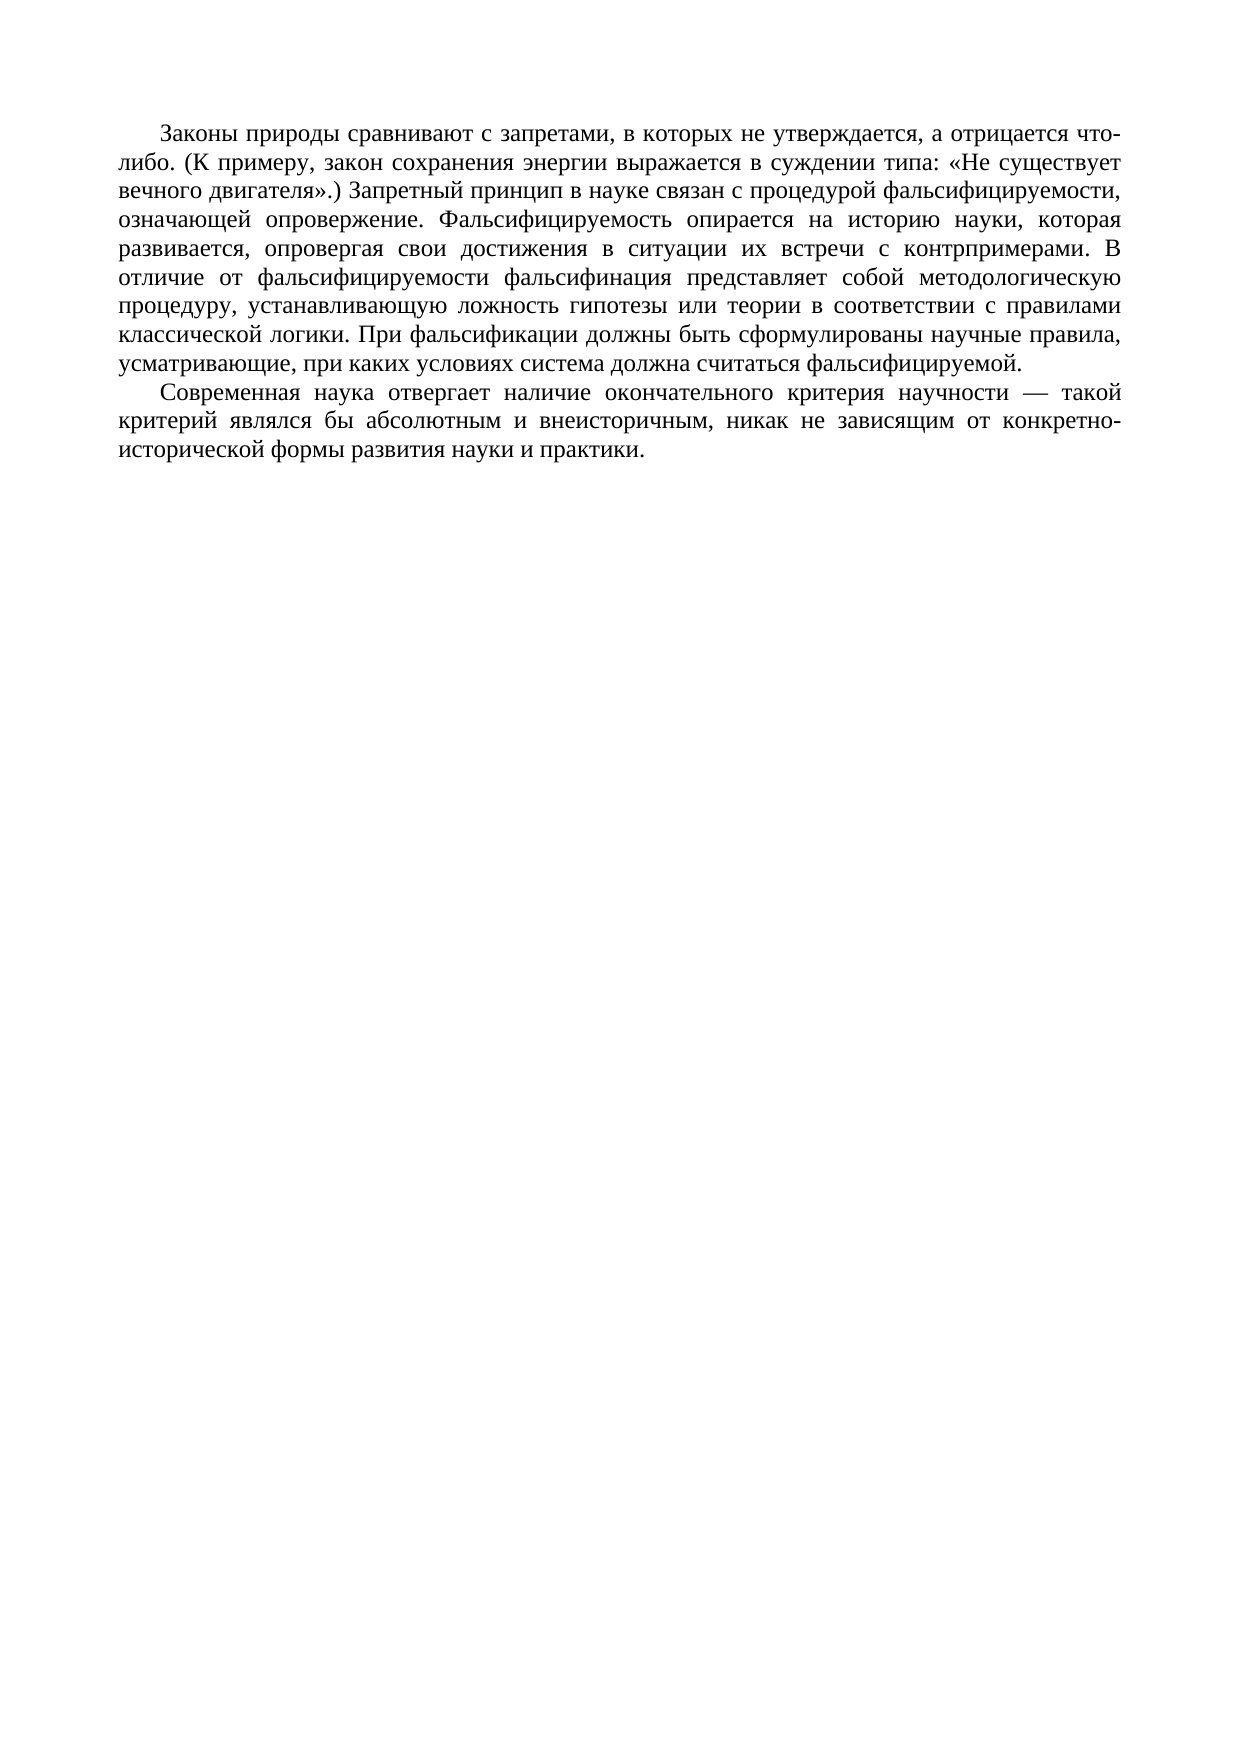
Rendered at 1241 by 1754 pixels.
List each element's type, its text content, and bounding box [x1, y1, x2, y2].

text Современная наука отвергает наличие окончательного критерия научности — такой критерий являлся бы абсолютным и внеисторичным, никак не зависящим от конкретно-исторической формы развития науки и практики. [118, 377, 1122, 463]
text Законы природы сравнивают с запретами, в которых не утверждается, а отрицается что-либо. (К примеру, закон сохранения энергии выражается в суждении типа: «Не существует вечного двигателя».) Запретный принцип в науке связан с процедурой фальсифицируемости, означающей опровержение. Фальсифицируемость опирается на историю науки, которая развивается, опровергая свои достижения в ситуации их встречи с контрпримерами. В отличие от фальсифицируемости фальсифинация представляет собой методологическую процедуру, устанавливающую ложность гипотезы или теории в соответствии с правилами классической логики. При фальсификации должны быть сформулированы научные правила, усматривающие, при каких условиях система должна считаться фальсифицируемой. [118, 118, 1122, 377]
